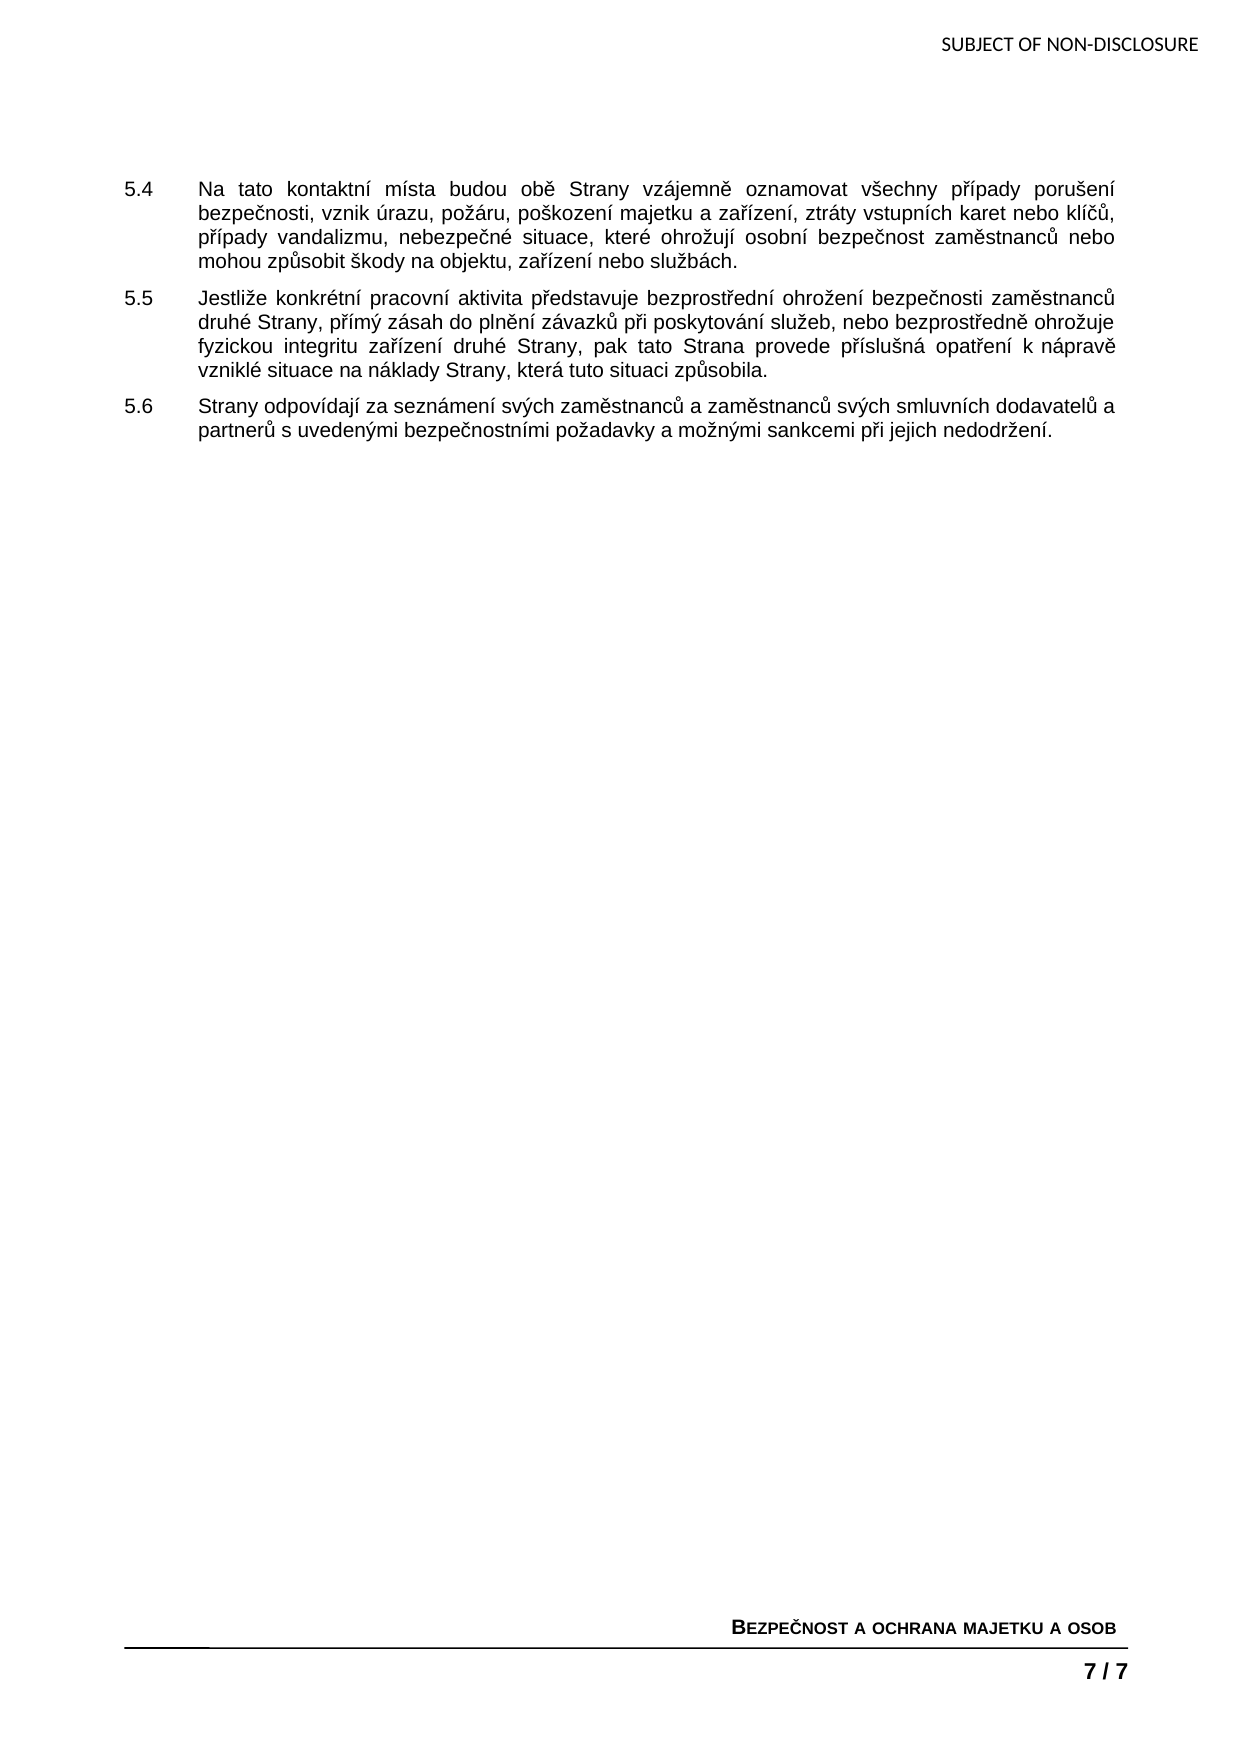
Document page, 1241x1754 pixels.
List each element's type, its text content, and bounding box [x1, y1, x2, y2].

text Strany odpovídají za seznámení svých zaměstnanců a zaměstnanců svých smluvních dodavatelů a partnerů s uvedenými bezpečnostními požadavky a možnými sankcemi při jejich nedodržení. [124, 394, 1116, 442]
text Na tato kontaktní místa budou obě Strany vzájemně oznamovat všechny případy porušení bezpečnosti, vznik úrazu, požáru, poškození majetku a zařízení, ztráty vstupních karet nebo klíčů, případy vandalizmu, nebezpečné situace, které ohrožují osobní bezpečnost zaměstnanců nebo mohou způsobit škody na objektu, zařízení nebo službách. [124, 177, 1116, 273]
text Jestliže konkrétní pracovní aktivita představuje bezprostřední ohrožení bezpečnosti zaměstnanců druhé Strany, přímý zásah do plnění závazků při poskytování služeb, nebo bezprostředně ohrožuje fyzickou integritu zařízení druhé Strany, pak tato Strana provede příslušná opatření k nápravě vzniklé situace na náklady Strany, která tuto situaci způsobila. [124, 286, 1116, 381]
